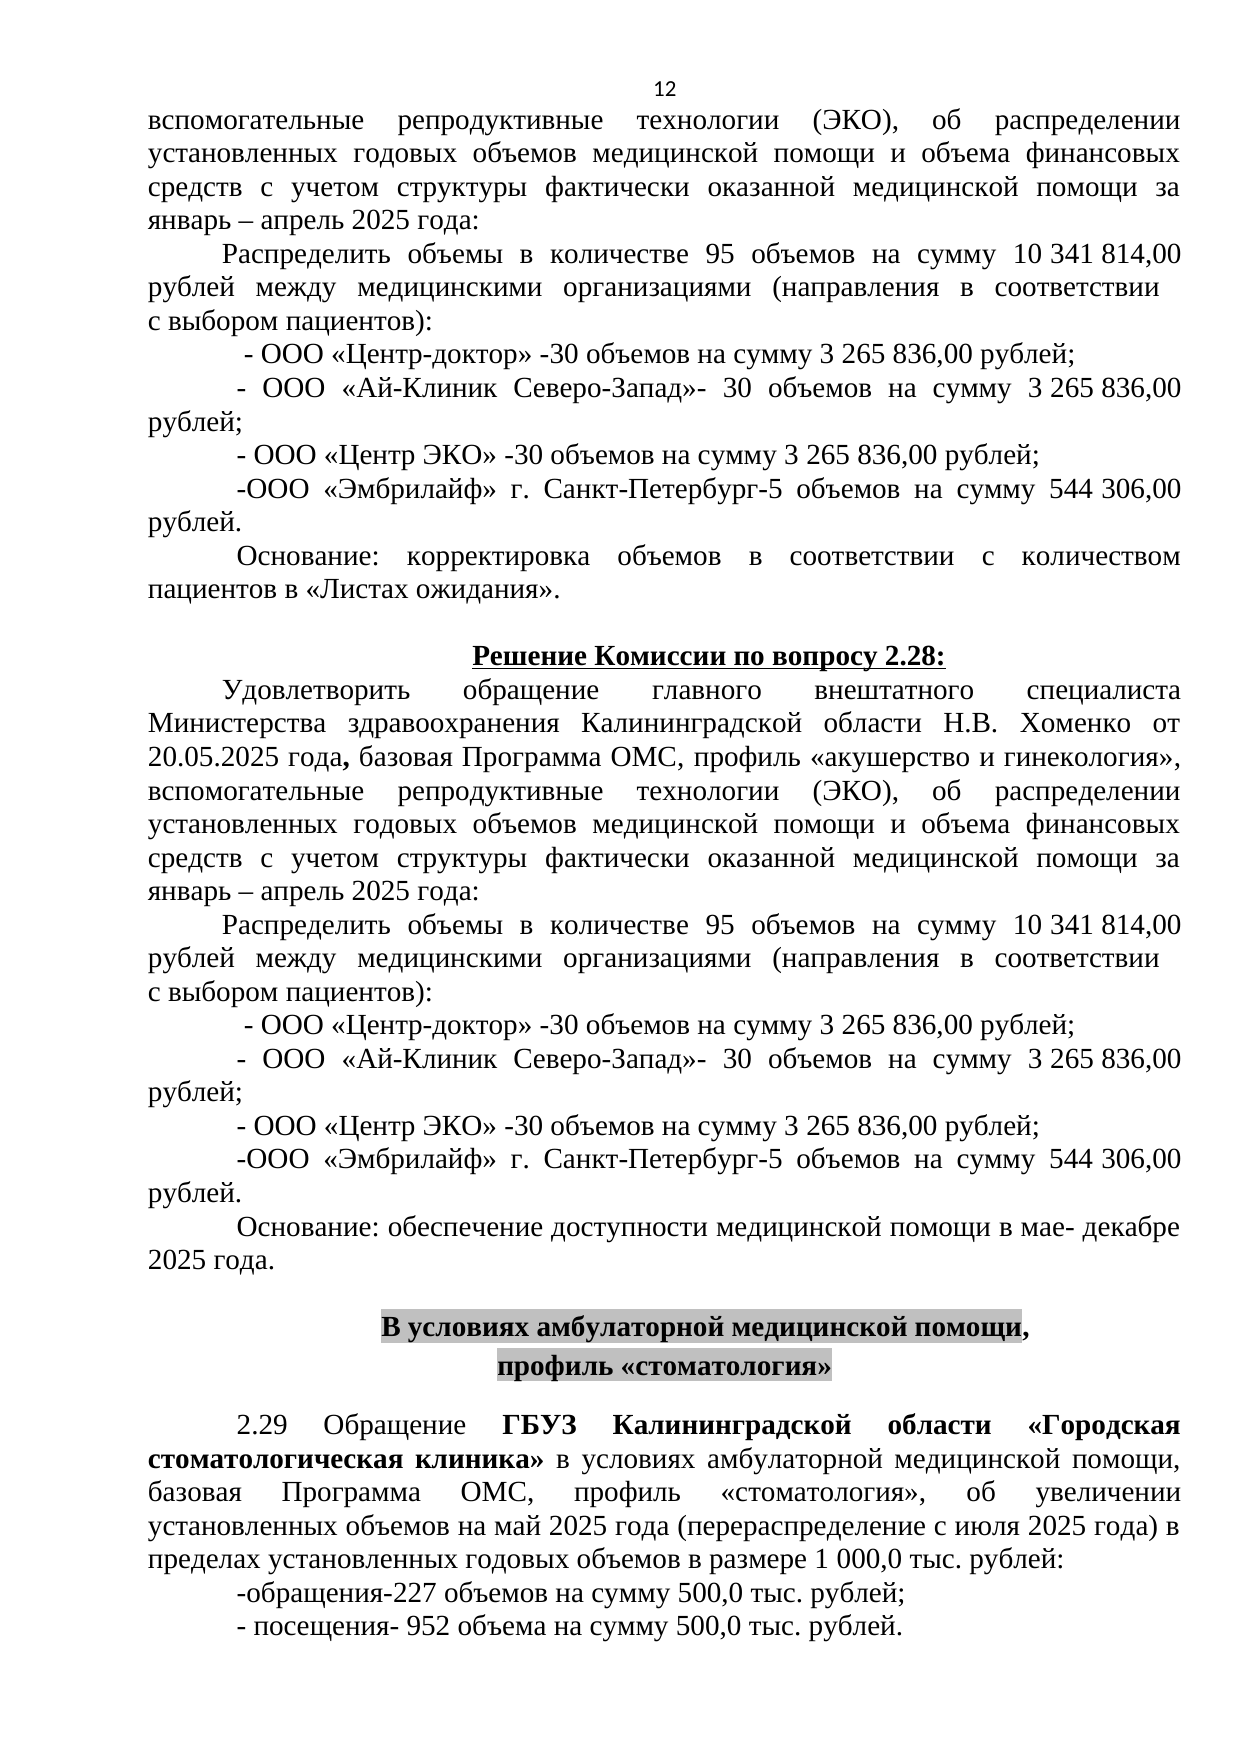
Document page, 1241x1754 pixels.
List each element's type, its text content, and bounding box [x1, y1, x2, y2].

text - ООО «Центр ЭКО» -30 объемов на сумму 3 265 836,00 рублей; [148, 437, 1181, 471]
text -ООО «Эмбрилайф» г. Санкт-Петербург-5 объемов на сумму 544 306,00 рублей. [148, 1142, 1181, 1209]
text Основание: обеспечение доступности медицинской помощи в мае- декабре 2025 года. [148, 1209, 1181, 1276]
text - ООО «Ай-Клиник Северо-Запад»- 30 объемов на сумму 3 265 836,00 рублей; [148, 1041, 1181, 1108]
text - ООО «Ай-Клиник Северо-Запад»- 30 объемов на сумму 3 265 836,00 рублей; [148, 370, 1181, 437]
text - ООО «Центр ЭКО» -30 объемов на сумму 3 265 836,00 рублей; [148, 1108, 1181, 1142]
text - ООО «Центр-доктор» -30 объемов на сумму 3 265 836,00 рублей; [148, 337, 1181, 370]
text - посещения- 952 объема на сумму 500,0 тыс. рублей. [148, 1608, 1181, 1642]
text Распределить объемы в количестве 95 объемов на сумму 10 341 814,00 рублей между медицинскими организациями (направления в соответствии с выбором пациентов): [148, 236, 1181, 337]
text Решение Комиссии по вопросу 2.28: [148, 638, 1181, 672]
text Удовлетворить обращение главного внештатного специалиста Министерства здравоохранения Калининградской области Н.В. Хоменко от 20.05.2025 года, базовая Программа ОМС, профиль «акушерство и гинекология», вспомогательные репродуктивные технологии (ЭКО), об распределении установленных годовых объемов медицинской помощи и объема финансовых средств с учетом структуры фактически оказанной медицинской помощи за январь – апрель 2025 года: [148, 672, 1181, 907]
text - ООО «Центр-доктор» -30 объемов на сумму 3 265 836,00 рублей; [148, 1007, 1181, 1041]
text Распределить объемы в количестве 95 объемов на сумму 10 341 814,00 рублей между медицинскими организациями (направления в соответствии с выбором пациентов): [148, 907, 1181, 1007]
text -обращения-227 объемов на сумму 500,0 тыс. рублей; [148, 1575, 1181, 1608]
text Основание: корректировка объемов в соответствии с количеством пациентов в «Листах ожидания». [148, 538, 1181, 605]
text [148, 102, 1181, 236]
text В условиях амбулаторной медицинской помощи, профиль «стоматология» [148, 1309, 1181, 1381]
text 2.29 Обращение ГБУЗ Калининградской области «Городская стоматологическая клиника» в условиях амбулаторной медицинской помощи, базовая Программа ОМС, профиль «стоматология», об увеличении установленных объемов на май 2025 года (перераспределение с июля 2025 года) в пределах установленных годовых объемов в размере 1 000,0 тыс. рублей: [148, 1407, 1181, 1575]
text -ООО «Эмбрилайф» г. Санкт-Петербург-5 объемов на сумму 544 306,00 рублей. [148, 471, 1181, 538]
